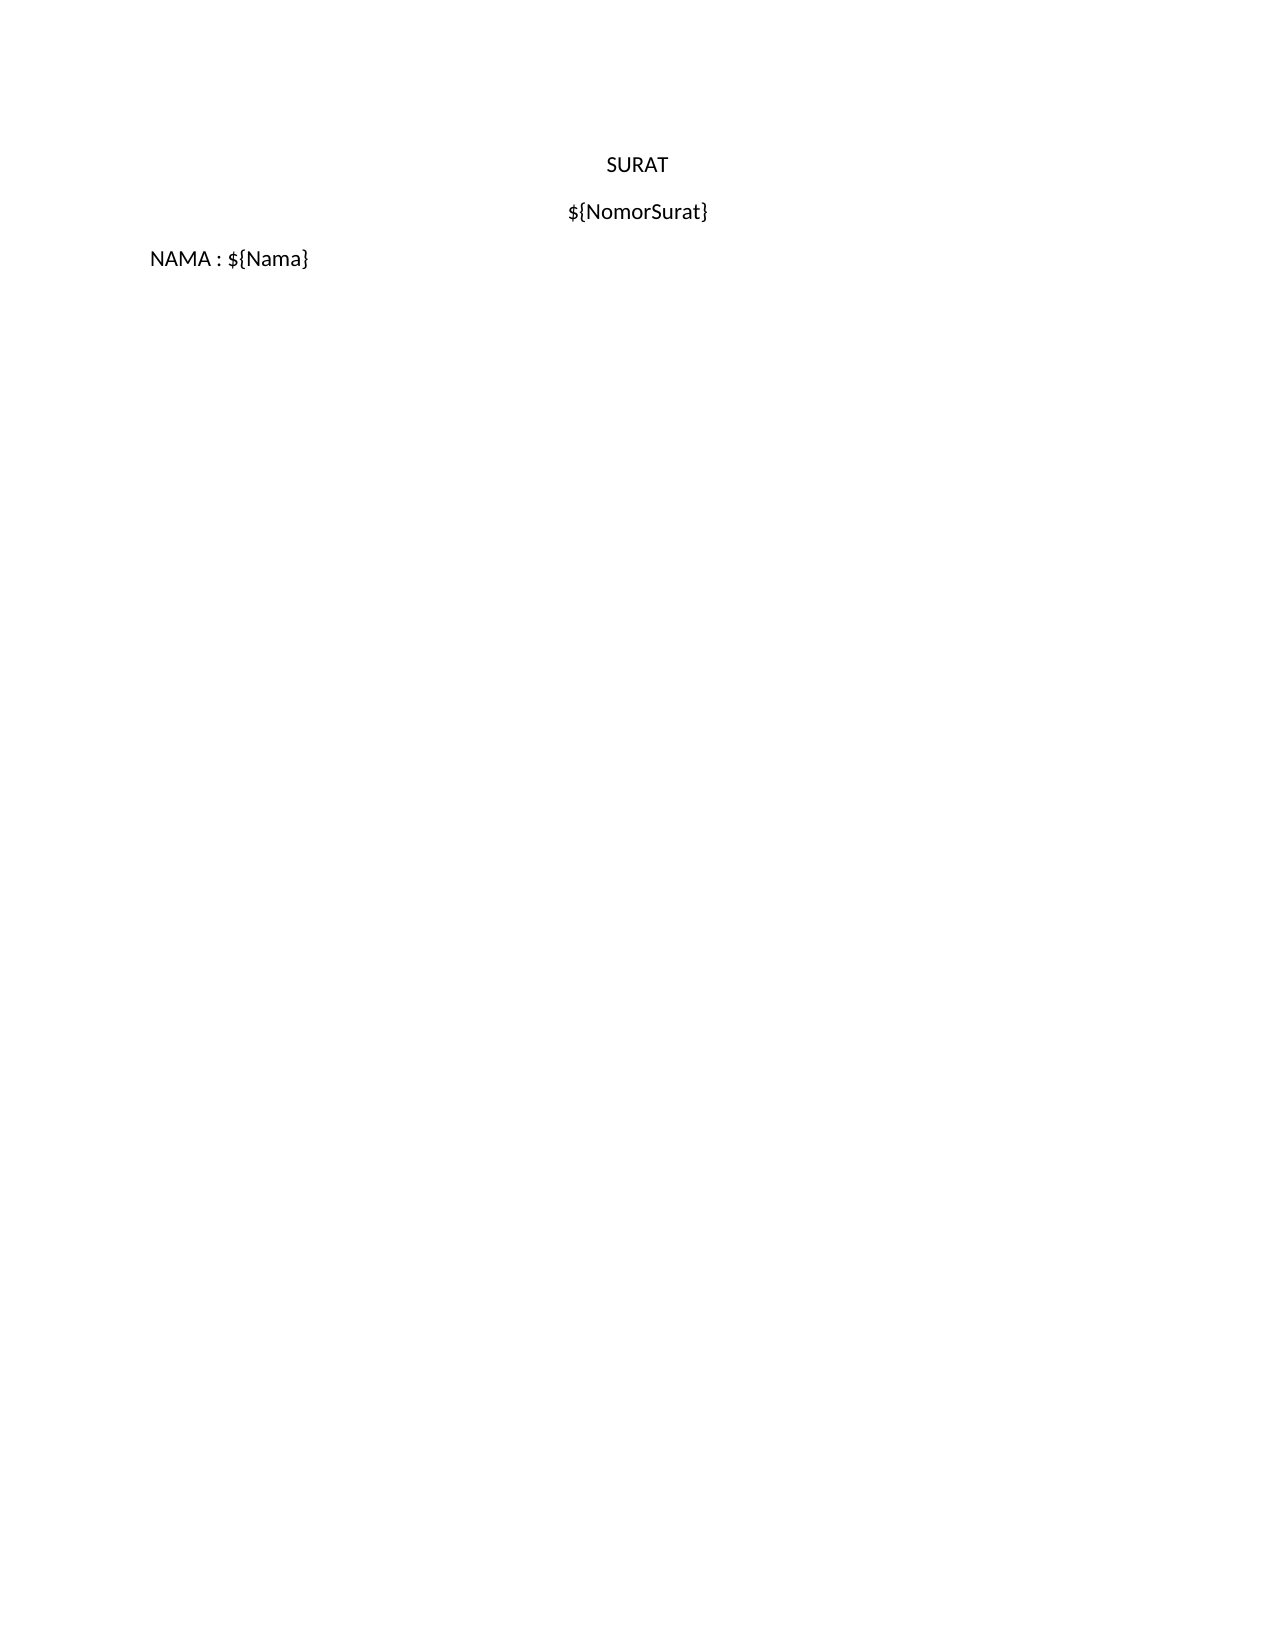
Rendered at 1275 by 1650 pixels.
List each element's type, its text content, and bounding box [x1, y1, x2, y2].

text ${NomorSurat} [150, 197, 1125, 225]
text NAMA : ${Nama} [150, 244, 1125, 272]
text SURAT [150, 150, 1125, 178]
